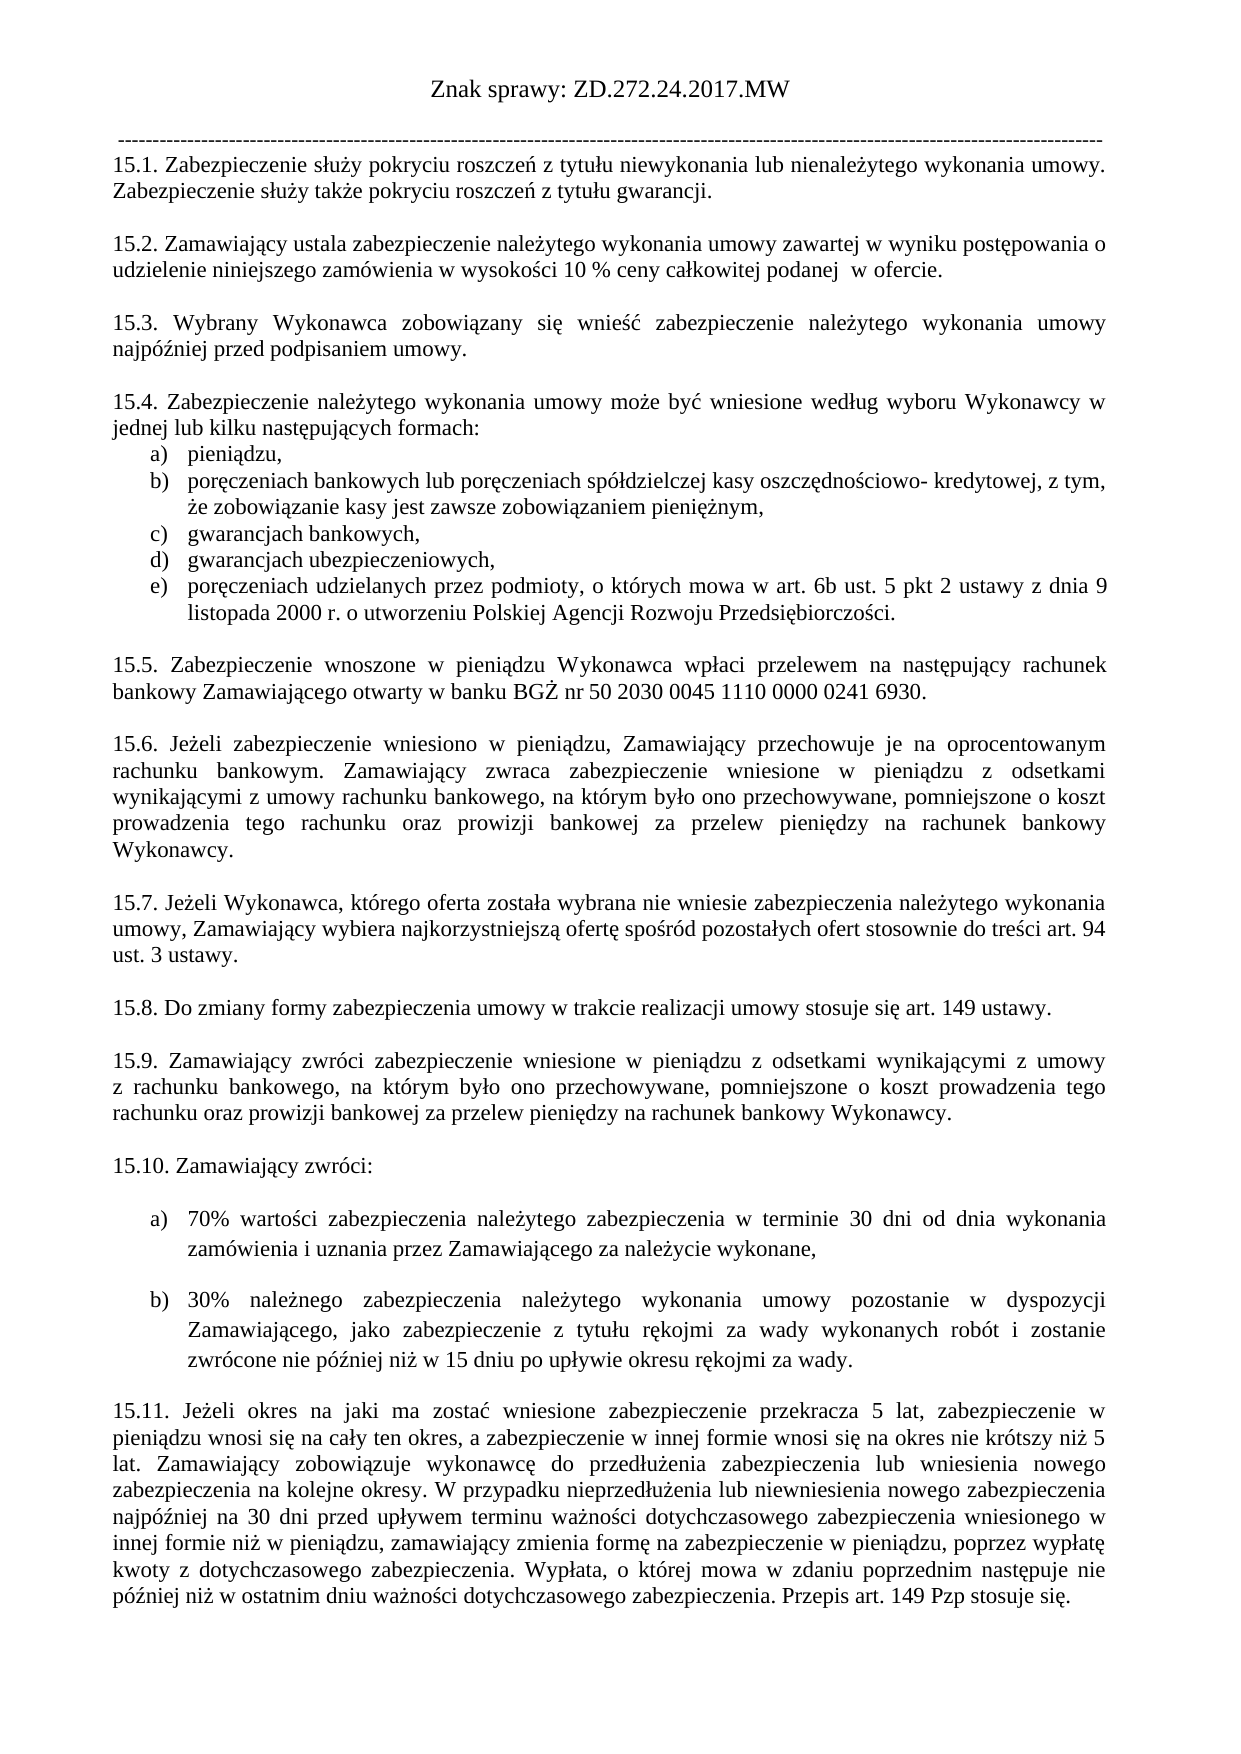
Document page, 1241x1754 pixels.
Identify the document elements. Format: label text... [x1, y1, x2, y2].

text 15.8. Do zmiany formy zabezpieczenia umowy w trakcie realizacji umowy stosuje się art. 149 ustawy. [112, 994, 1107, 1020]
list 70% wartości zabezpieczenia należytego zabezpieczenia w terminie 30 dni od dnia wykonania zamówienia i uznania przez Zamawiającego za należycie wykonane, [150, 1205, 1107, 1261]
text 15.3. Wybrany Wykonawca zobowiązany się wnieść zabezpieczenie należytego wykonania umowy najpóźniej przed podpisaniem umowy. [112, 309, 1107, 361]
list poręczeniach udzielanych przez podmioty, o których mowa w art. 6b ust. 5 pkt 2 ustawy z dnia 9 listopada 2000 r. o utworzeniu Polskiej Agencji Rozwoju Przedsiębiorczości. [150, 572, 1107, 625]
list pieniądzu, [150, 441, 1107, 467]
list poręczeniach bankowych lub poręczeniach spółdzielczej kasy oszczędnościowo- kredytowej, z tym, że zobowiązanie kasy jest zawsze zobowiązaniem pieniężnym, [150, 467, 1107, 519]
text 15.6. Jeżeli zabezpieczenie wniesiono w pieniądzu, Zamawiający przechowuje je na oprocentowanym rachunku bankowym. Zamawiający zwraca zabezpieczenie wniesione w pieniądzu z odsetkami wynikającymi z umowy rachunku bankowego, na którym było ono przechowywane, pomniejszone o koszt prowadzenia tego rachunku oraz prowizji bankowej za przelew pieniędzy na rachunek bankowy Wykonawcy. [112, 730, 1107, 862]
list gwarancjach ubezpieczeniowych, [150, 546, 1107, 572]
text 15.10. Zamawiający zwróci: [112, 1152, 1107, 1178]
text 15.2. Zamawiający ustala zabezpieczenie należytego wykonania umowy zawartej w wyniku postępowania o udzielenie niniejszego zamówienia w wysokości 10 % ceny całkowitej podanej w ofercie. [112, 230, 1107, 282]
text 15.5. Zabezpieczenie wnoszone w pieniądzu Wykonawca wpłaci przelewem na następujący rachunek bankowy Zamawiającego otwarty w banku BGŻ nr 50 2030 0045 1110 0000 0241 6930. [112, 651, 1107, 704]
list 30% należnego zabezpieczenia należytego wykonania umowy pozostanie w dyspozycji Zamawiającego, jako zabezpieczenie z tytułu rękojmi za wady wykonanych robót i zostanie zwrócone nie później niż w 15 dniu po upływie okresu rękojmi za wady. [150, 1286, 1107, 1373]
text 15.1. Zabezpieczenie służy pokryciu roszczeń z tytułu niewykonania lub nienależytego wykonania umowy. Zabezpieczenie służy także pokryciu roszczeń z tytułu gwarancji. [112, 151, 1107, 203]
list gwarancjach bankowych, [150, 519, 1107, 546]
text 15.7. Jeżeli Wykonawca, którego oferta została wybrana nie wniesie zabezpieczenia należytego wykonania umowy, Zamawiający wybiera najkorzystniejszą ofertę spośród pozostałych ofert stosownie do treści art. 94 ust. 3 ustawy. [112, 888, 1107, 968]
text 15.4. Zabezpieczenie należytego wykonania umowy może być wniesione według wyboru Wykonawcy w jednej lub kilku następujących formach: [112, 388, 1107, 441]
text 15.11. Jeżeli okres na jaki ma zostać wniesione zabezpieczenie przekracza 5 lat, zabezpieczenie w pieniądzu wnosi się na cały ten okres, a zabezpieczenie w innej formie wnosi się na okres nie krótszy niż 5 lat. Zamawiający zobowiązuje wykonawcę do przedłużenia zabezpieczenia lub wniesienia nowego zabezpieczenia na kolejne okresy. W przypadku nieprzedłużenia lub niewniesienia nowego zabezpieczenia najpóźniej na 30 dni przed upływem terminu ważności dotychczasowego zabezpieczenia wniesionego w innej formie niż w pieniądzu, zamawiający zmienia formę na zabezpieczenie w pieniądzu, poprzez wypłatę kwoty z dotychczasowego zabezpieczenia. Wypłata, o której mowa w zdaniu poprzednim następuje nie później niż w ostatnim dniu ważności dotychczasowego zabezpieczenia. Przepis art. 149 Pzp stosuje się. [112, 1397, 1107, 1608]
text 15.9. Zamawiający zwróci zabezpieczenie wniesione w pieniądzu z odsetkami wynikającymi z umowy z rachunku bankowego, na którym było ono przechowywane, pomniejszone o koszt prowadzenia tego rachunku oraz prowizji bankowej za przelew pieniędzy na rachunek bankowy Wykonawcy. [112, 1047, 1107, 1126]
